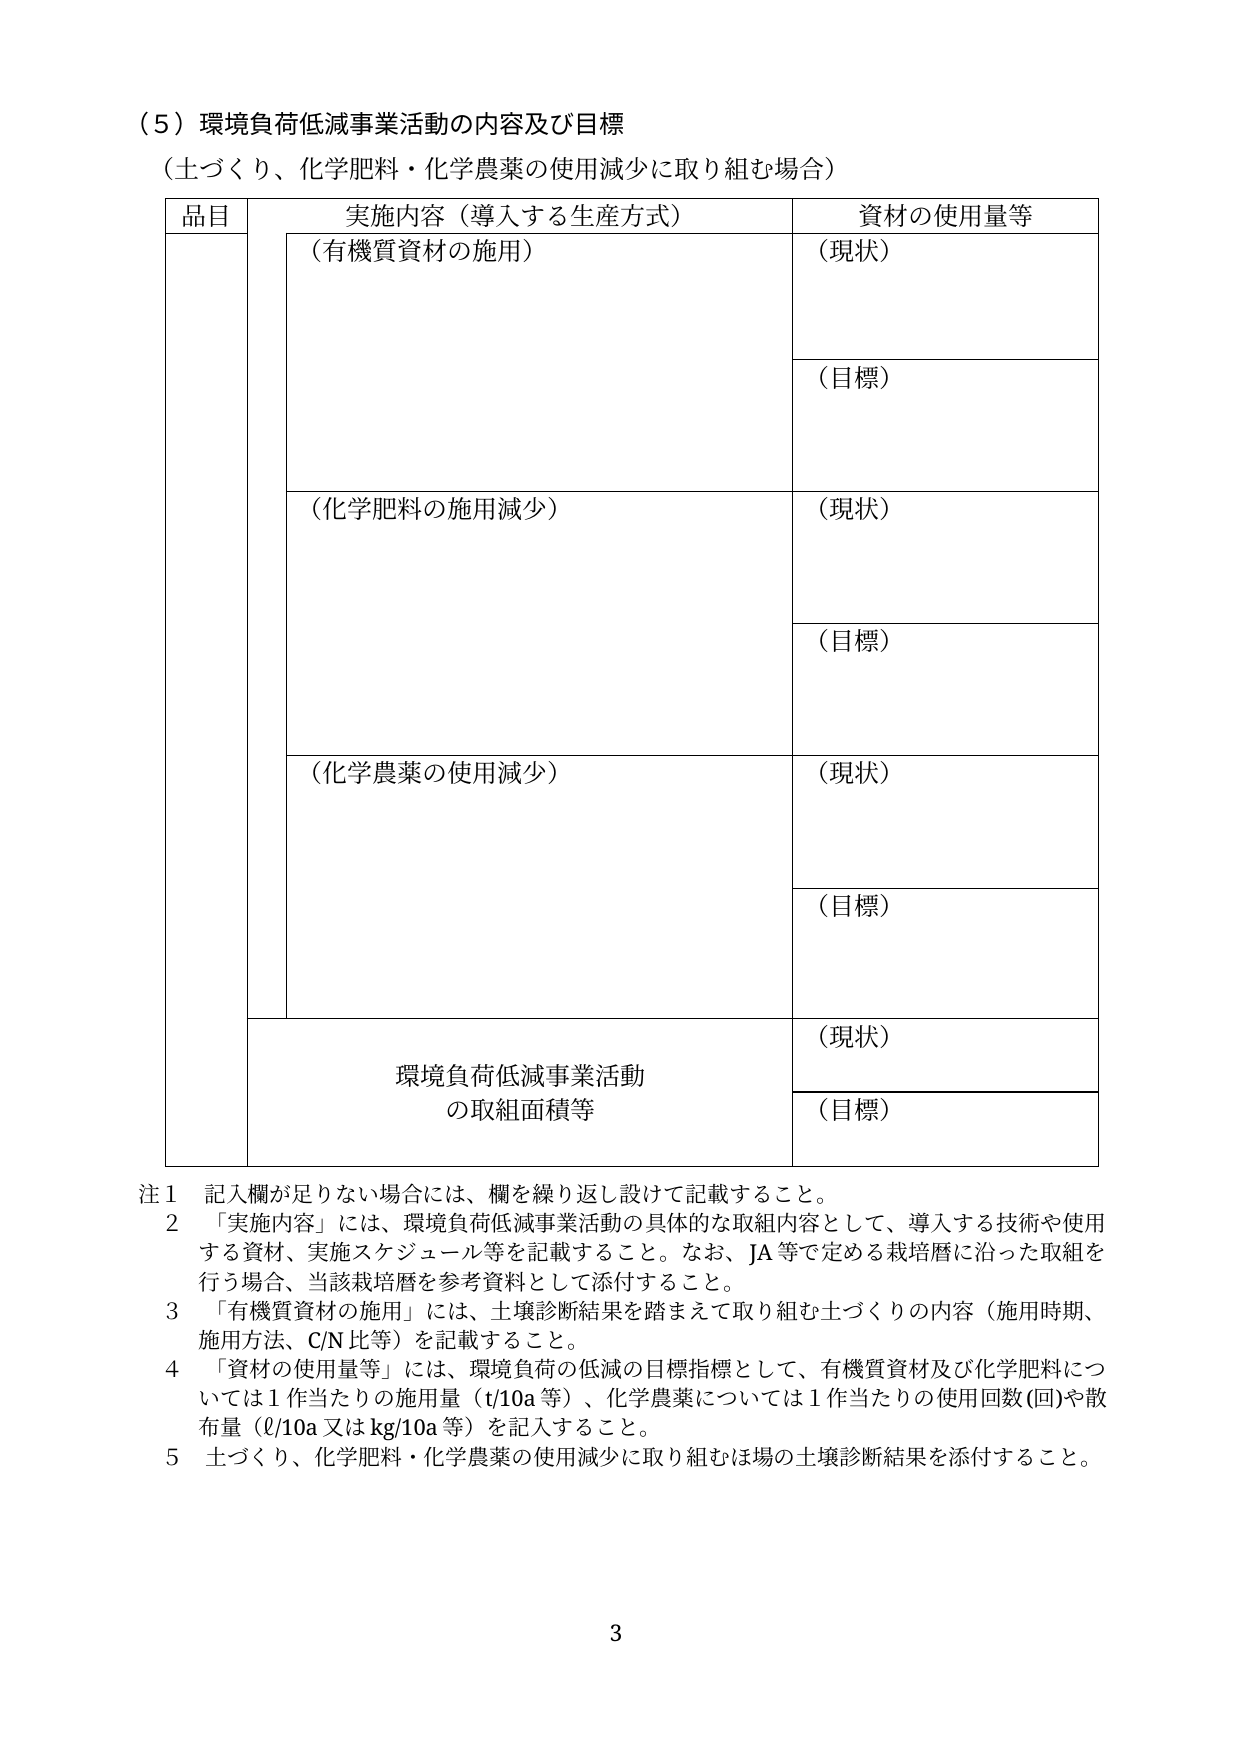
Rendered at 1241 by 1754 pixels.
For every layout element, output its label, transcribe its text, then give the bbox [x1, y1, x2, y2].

text ２ 「実施内容」には、環境負荷低減事業活動の具体的な取組内容として、導入する技術や使用する資材、実施スケジュール等を記載すること。なお、JA等で定める栽培暦に沿った取組を行う場合、当該栽培暦を参考資料として添付すること。 [161, 1208, 1107, 1296]
table_cell [248, 233, 286, 1018]
table_cell （化学肥料の施用減少） [287, 492, 792, 755]
table_cell （現状） [793, 1019, 1098, 1091]
table_cell （目標） [793, 624, 1098, 755]
table_cell （有機質資材の施用） [287, 234, 792, 491]
table_header 品目 [166, 199, 247, 232]
table_cell （目標） [793, 360, 1098, 491]
table_cell （目標） [793, 889, 1098, 1018]
table_cell （現状） [793, 492, 1098, 623]
table_cell （現状） [793, 234, 1098, 359]
table_cell 環境負荷低減事業活動 の取組面積等 [248, 1019, 792, 1166]
table_header 資材の使用量等 [793, 199, 1098, 232]
table_header 実施内容（導入する生産方式） [248, 199, 792, 232]
table_cell （現状） [793, 756, 1098, 888]
text （５）環境負荷低減事業活動の内容及び目標 [124, 106, 1107, 140]
table_cell （化学農薬の使用減少） [287, 756, 792, 1018]
text ３ 「有機質資材の施用」には、土壌診断結果を踏まえて取り組む土づくりの内容（施用時期、施用方法、C/N比等）を記載すること。 [161, 1296, 1107, 1354]
text ５ 土づくり、化学肥料・化学農薬の使用減少に取り組むほ場の土壌診断結果を添付すること。 [161, 1442, 1107, 1471]
table_cell [166, 234, 247, 1166]
text ４ 「資材の使用量等」には、環境負荷の低減の目標指標として、有機質資材及び化学肥料については１作当たりの施用量（t/10a等）、化学農薬については１作当たりの使用回数(回)や散布量（ℓ/10a又はkg/10a等）を記入すること。 [161, 1354, 1107, 1442]
text （土づくり、化学肥料・化学農薬の使用減少に取り組む場合） [124, 152, 1107, 186]
table_cell （目標） [793, 1093, 1098, 1166]
text 注１ 記入欄が足りない場合には、欄を繰り返し設けて記載すること。 [138, 1179, 1103, 1208]
